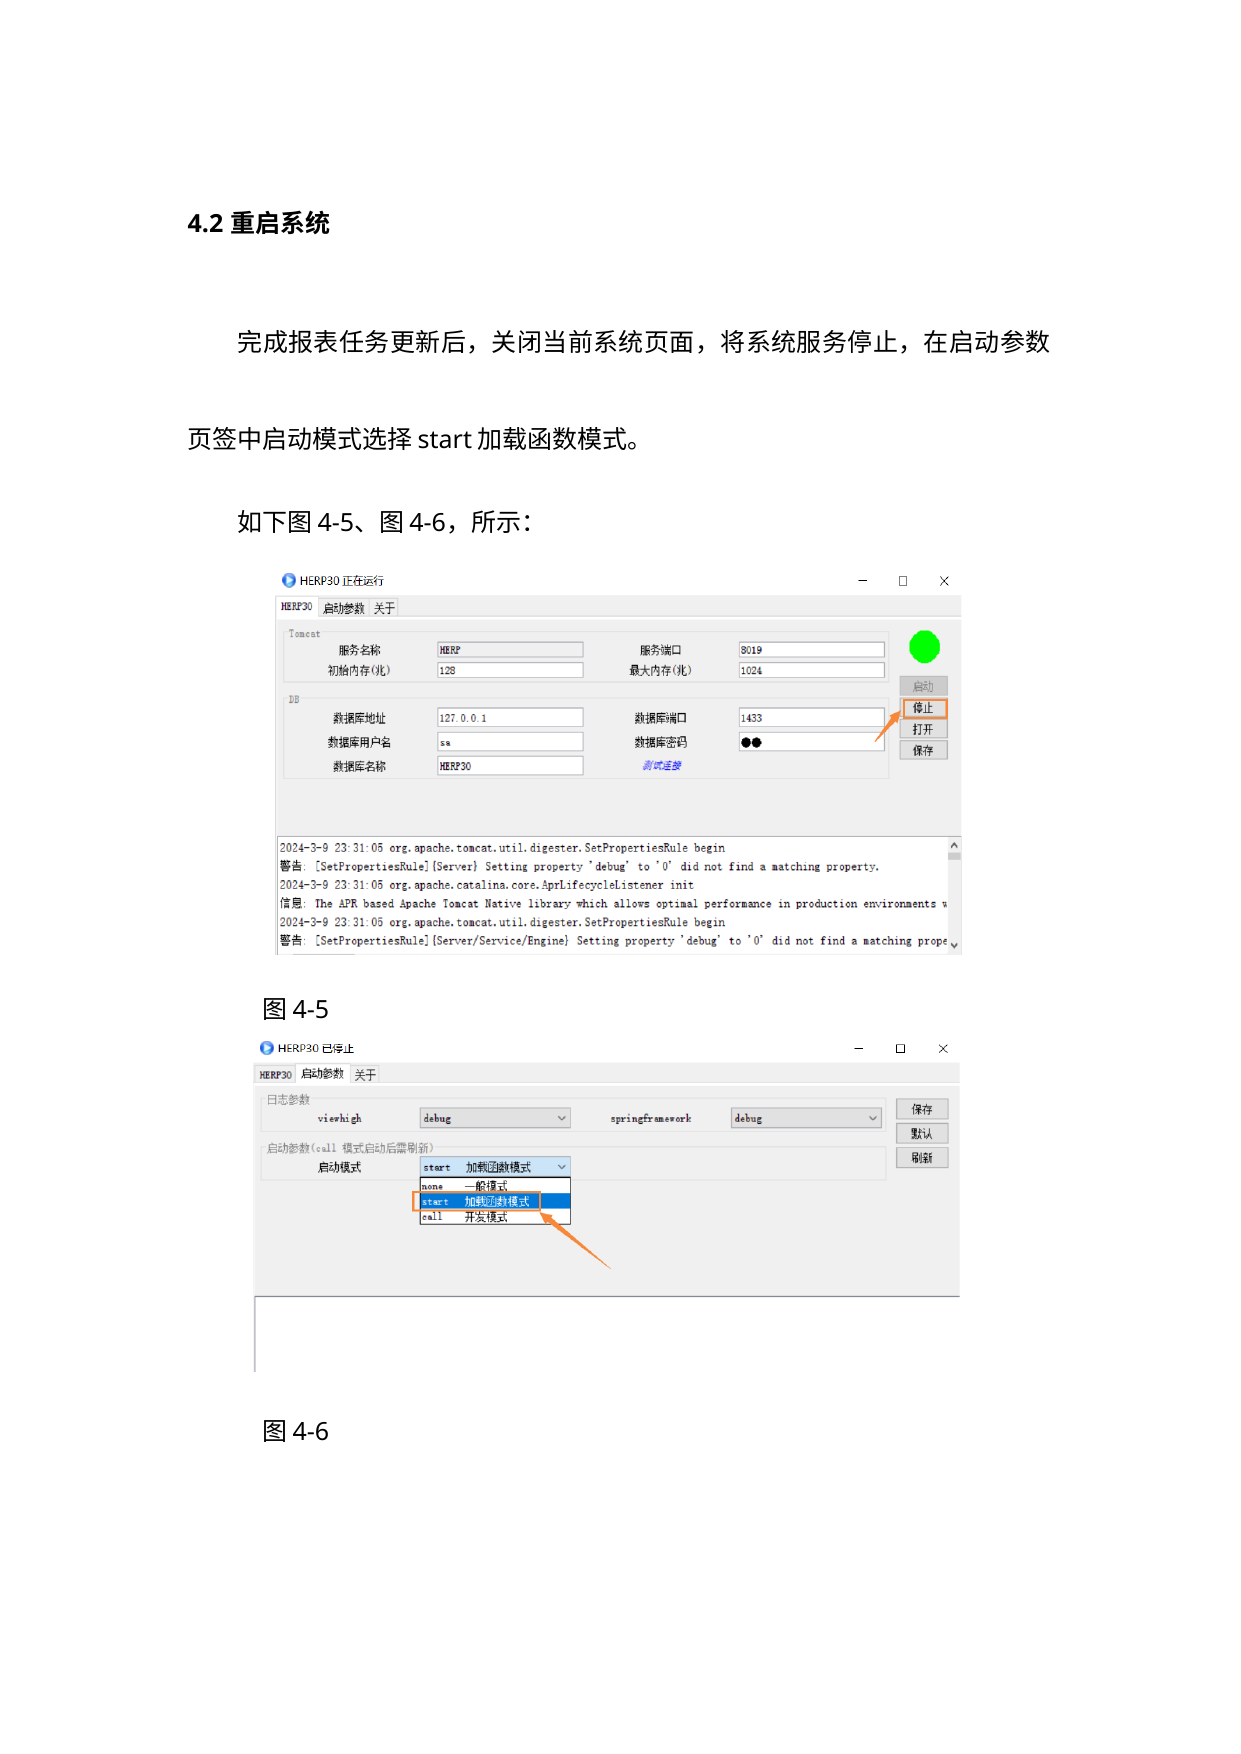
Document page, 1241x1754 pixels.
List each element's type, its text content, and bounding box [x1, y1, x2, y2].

text 图4-5 [187, 975, 1053, 1040]
text 如下图4-5、图4-6，所示： [187, 488, 1053, 553]
picture [253, 1039, 960, 1372]
picture [275, 571, 962, 955]
text 完成报表任务更新后，关闭当前系统页面，将系统服务停止，在启动参数页签中启动模式选择start加载函数模式。 [187, 308, 1053, 470]
text 图4-6 [187, 1397, 1053, 1462]
subtitle 4.2 重启系统 [187, 189, 1053, 254]
